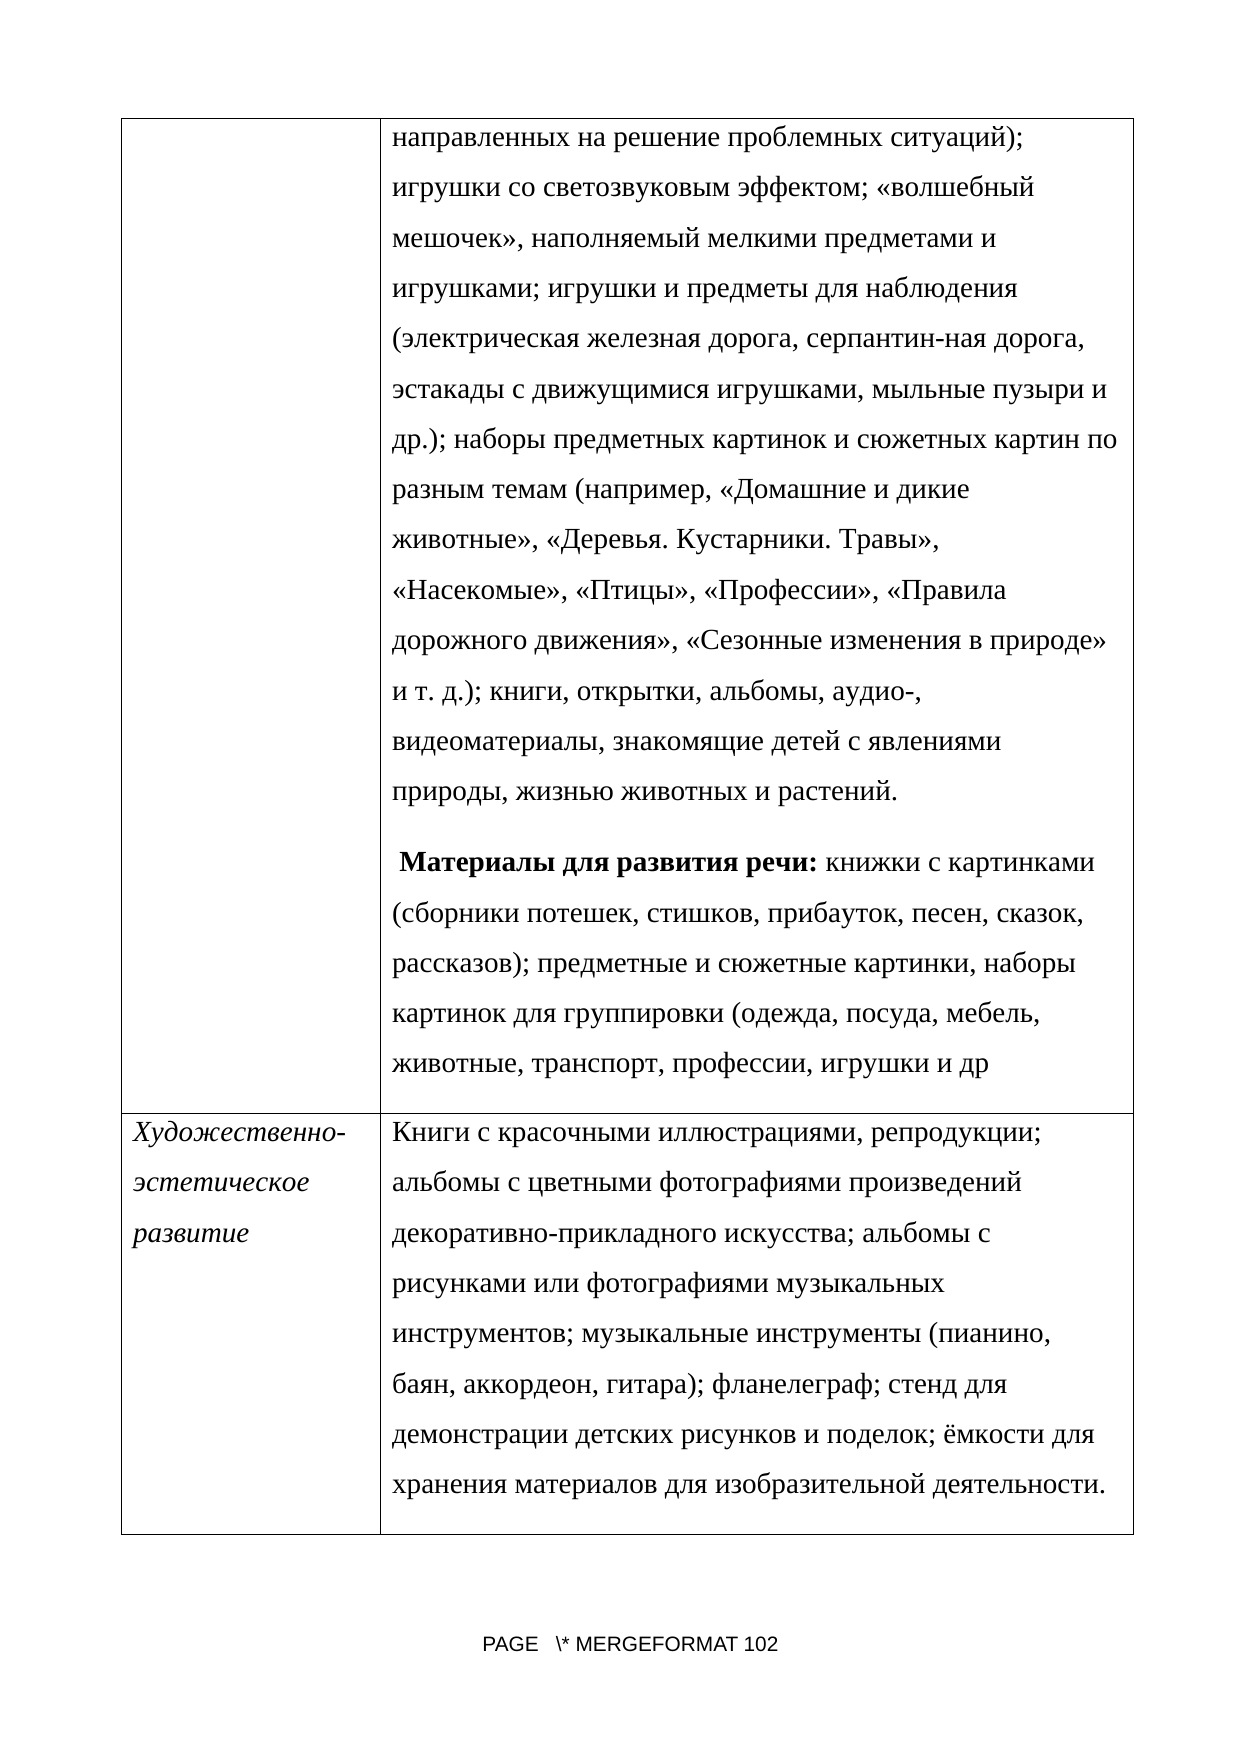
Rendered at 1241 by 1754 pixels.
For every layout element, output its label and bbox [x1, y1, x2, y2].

table_cell [381, 1114, 1133, 1534]
table_cell [381, 119, 1133, 1113]
table_cell [122, 119, 380, 1113]
table_cell [122, 1114, 380, 1534]
